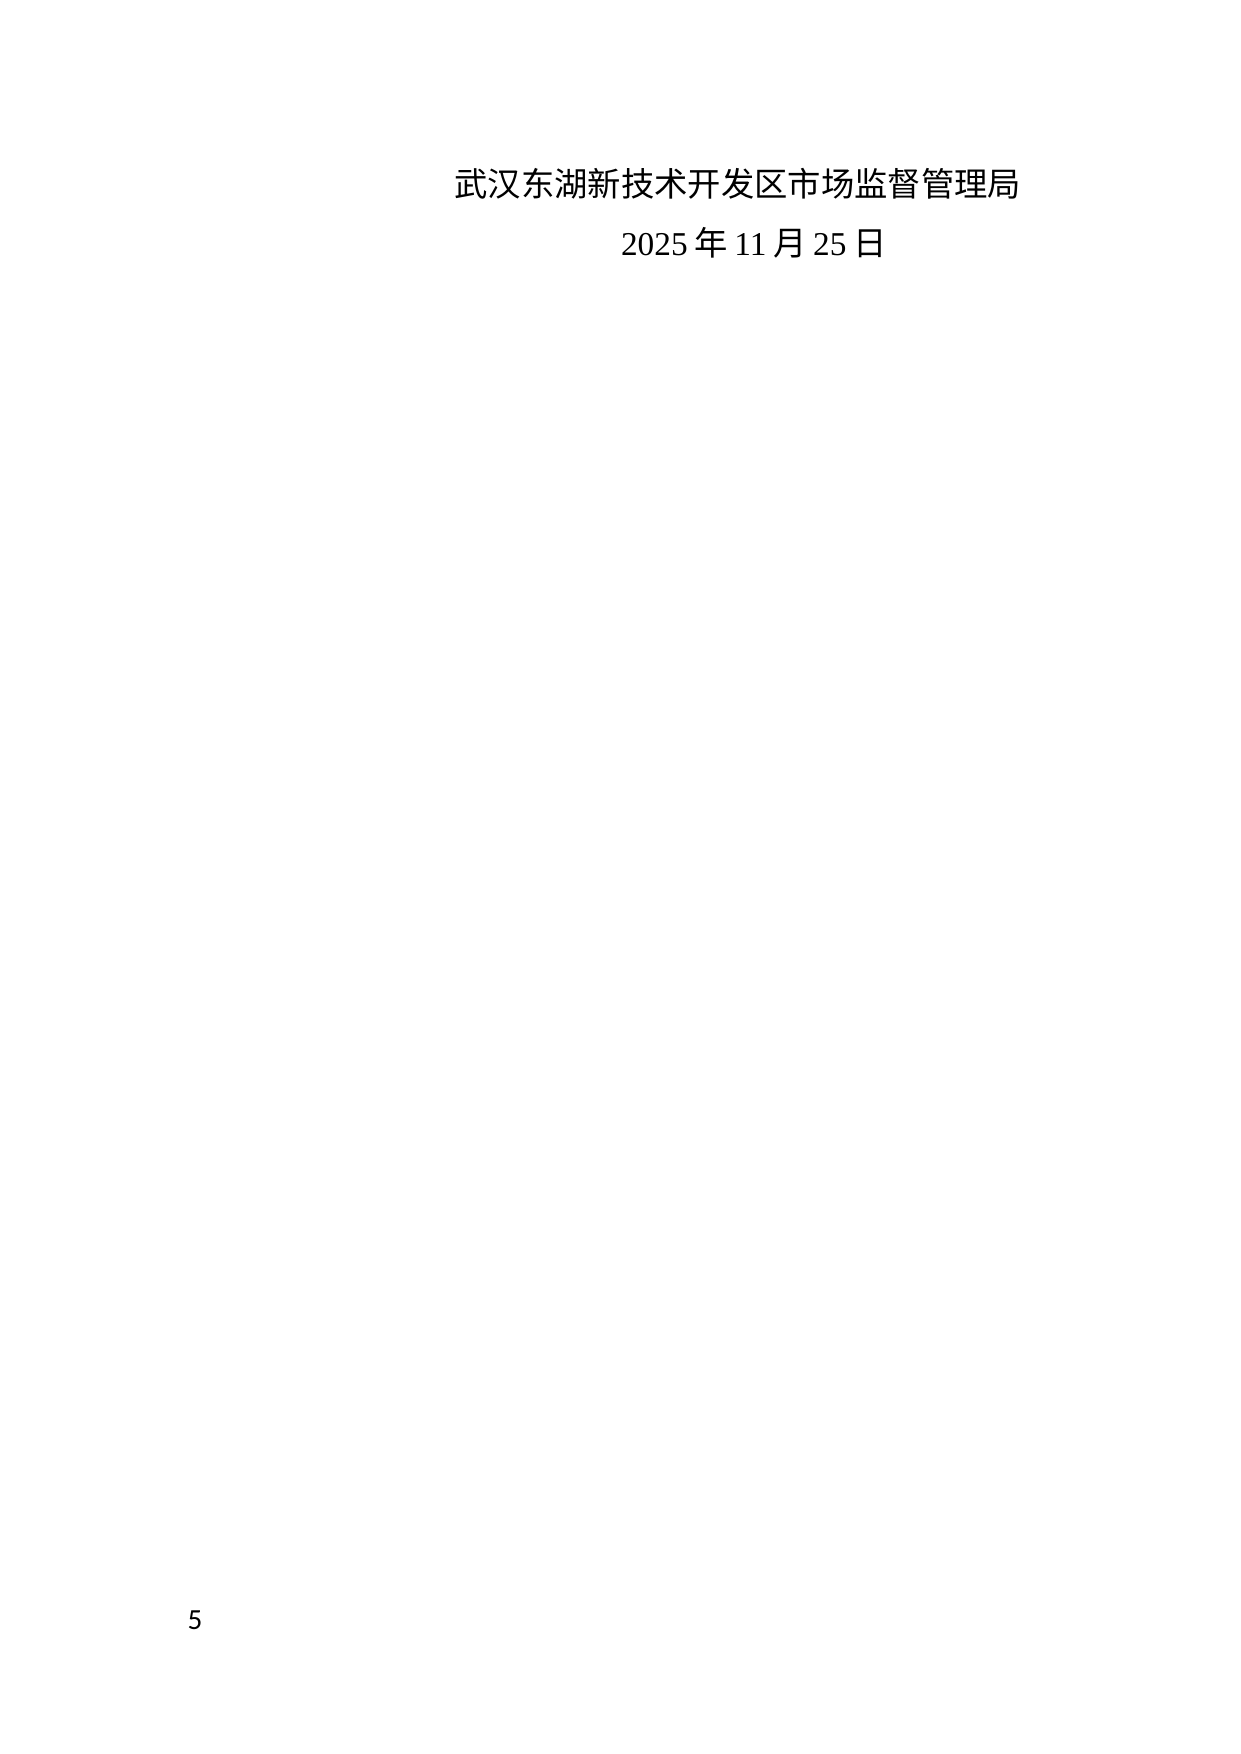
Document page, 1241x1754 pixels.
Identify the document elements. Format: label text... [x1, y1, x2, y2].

text 武汉东湖新技术开发区市场监督管理局 [187, 150, 1053, 208]
text 2025年11月25日 [187, 208, 1053, 267]
